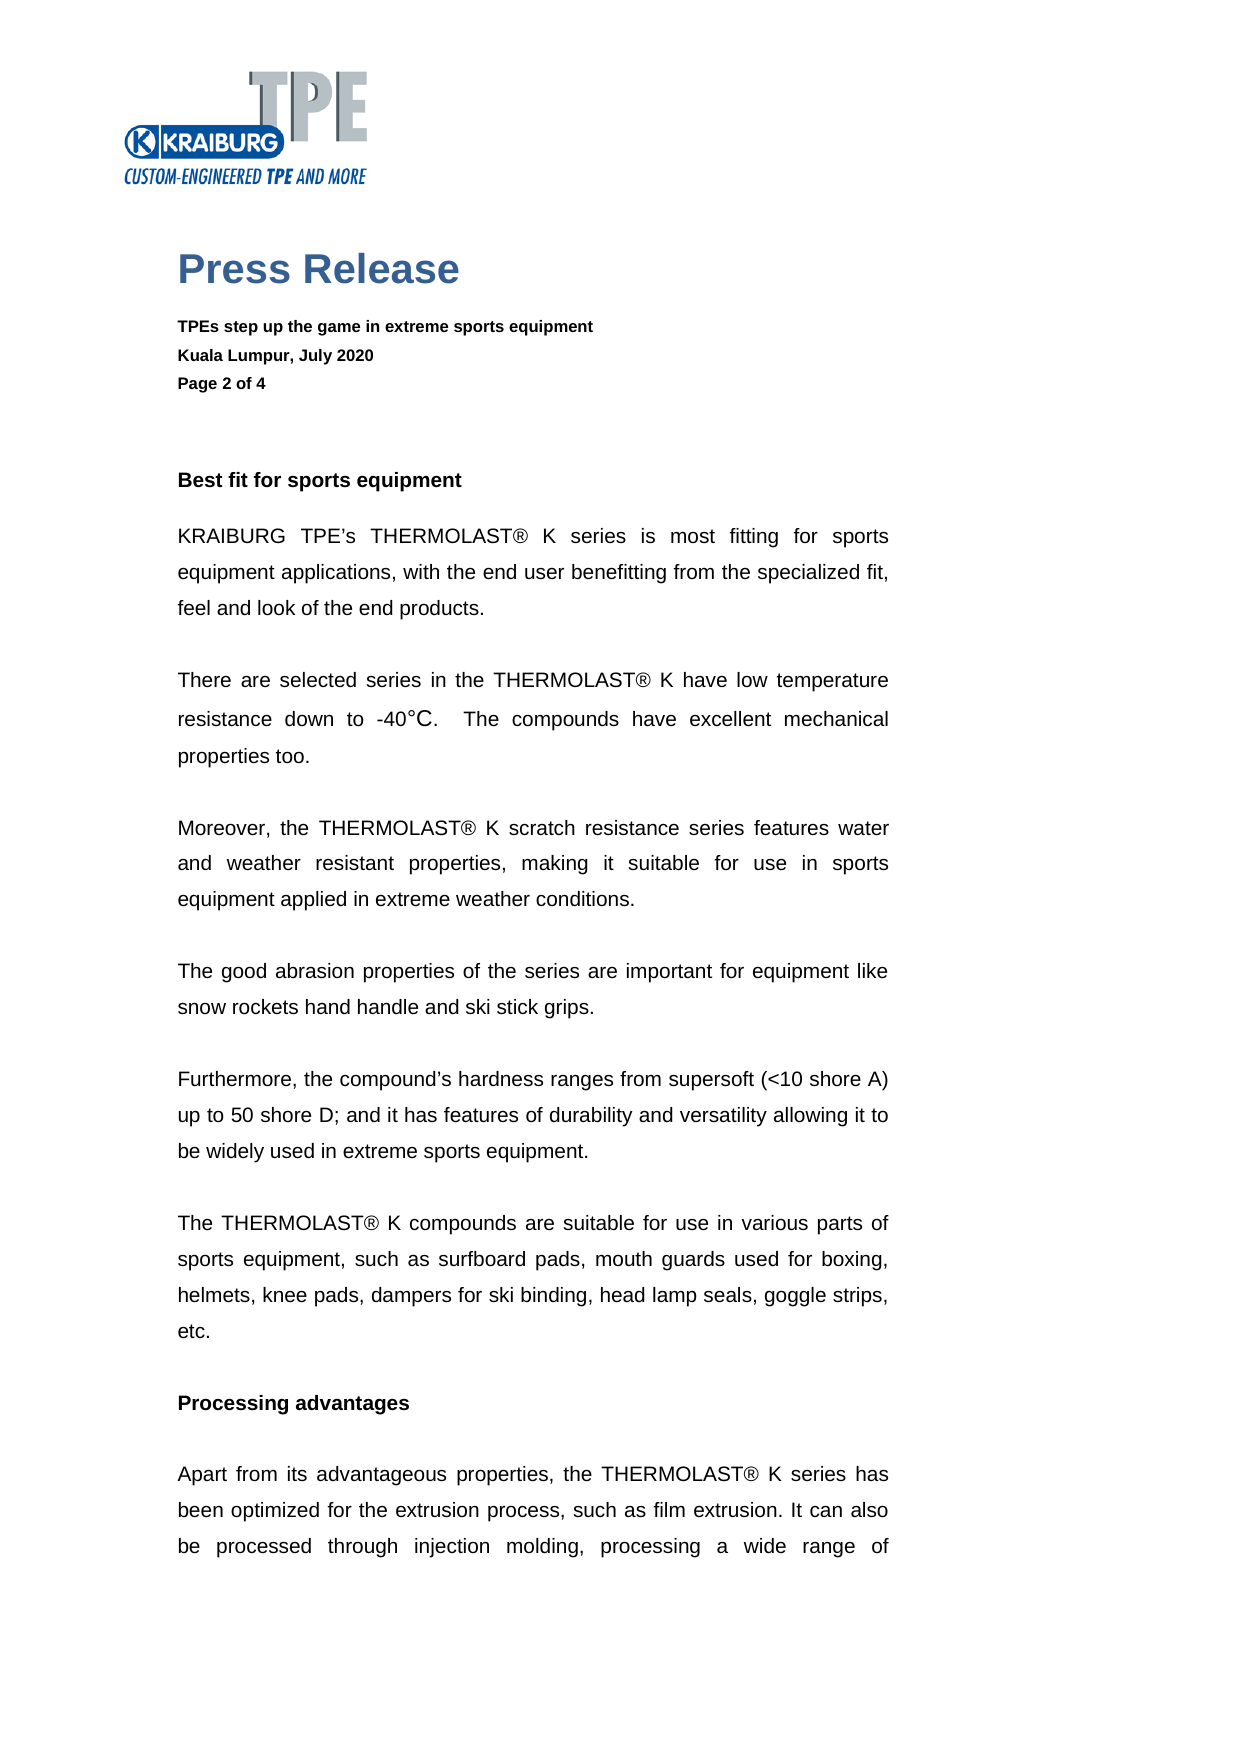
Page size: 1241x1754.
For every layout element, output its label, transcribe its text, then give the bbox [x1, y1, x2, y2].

text The good abrasion properties of the series are important for equipment like snow rockets hand handle and ski stick grips. [177, 959, 889, 1019]
text The THERMOLAST® K compounds are suitable for use in various parts of sports equipment, such as surfboard pads, mouth guards used for boxing, helmets, knee pads, dampers for ski binding, head lamp seals, goggle strips, etc. [177, 1211, 889, 1342]
text Best fit for sports equipment [177, 467, 889, 491]
text Processing advantages [177, 1390, 889, 1414]
text There are selected series in the THERMOLAST® K have low temperature resistance down to -40°C. The compounds have excellent mechanical properties too. [177, 668, 889, 767]
text Moreover, the THERMOLAST® K scratch resistance series features water and weather resistant properties, making it suitable for use in sports equipment applied in extreme weather conditions. [177, 815, 889, 911]
text Furthermore, the compound’s hardness ranges from supersoft (<10 shore A) up to 50 shore D; and it has features of durability and versatility allowing it to be widely used in extreme sports equipment. [177, 1067, 889, 1163]
picture [112, 55, 379, 200]
text KRAIBURG TPE’s THERMOLAST® K series is most fitting for sports equipment applications, with the end user benefitting from the specialized fit, feel and look of the end products. [177, 524, 889, 620]
